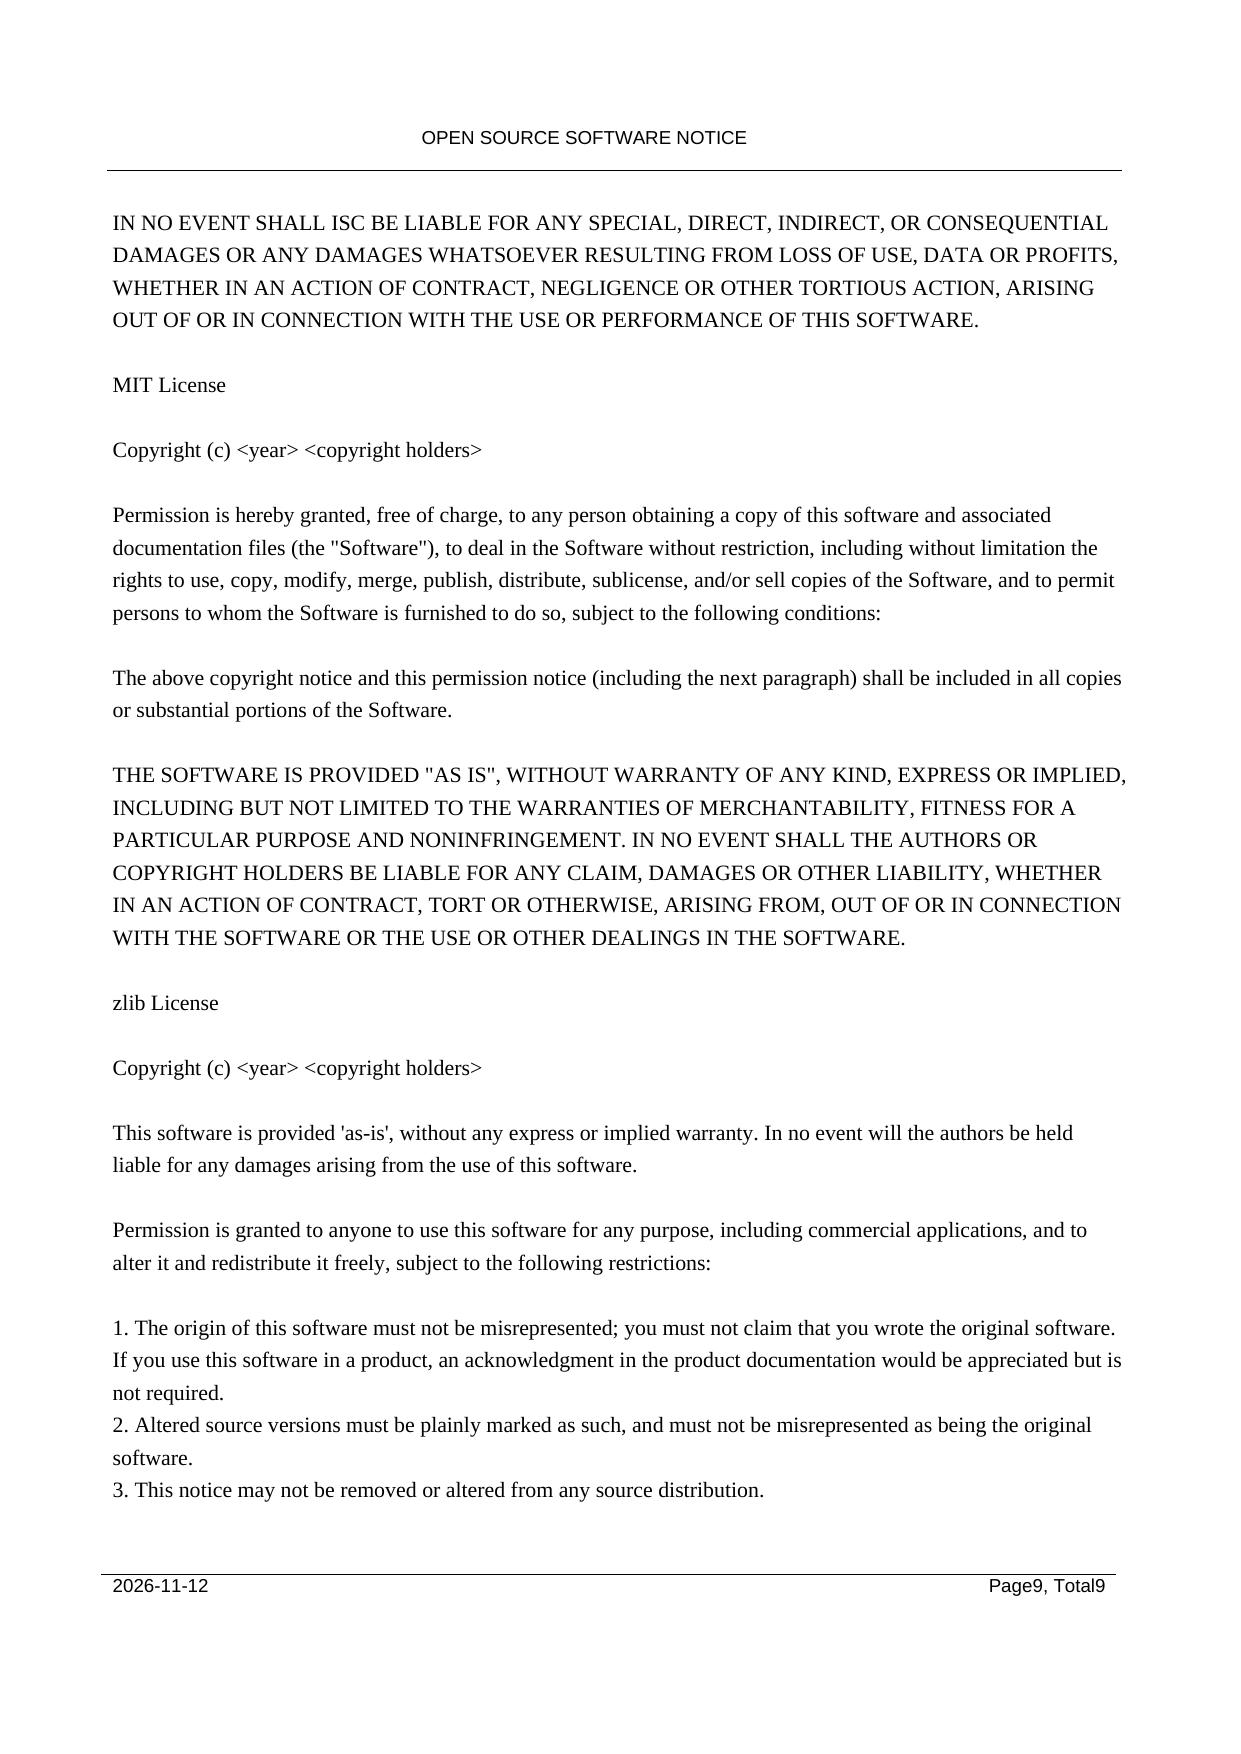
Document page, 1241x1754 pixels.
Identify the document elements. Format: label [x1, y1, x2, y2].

text [112, 206, 1128, 1506]
